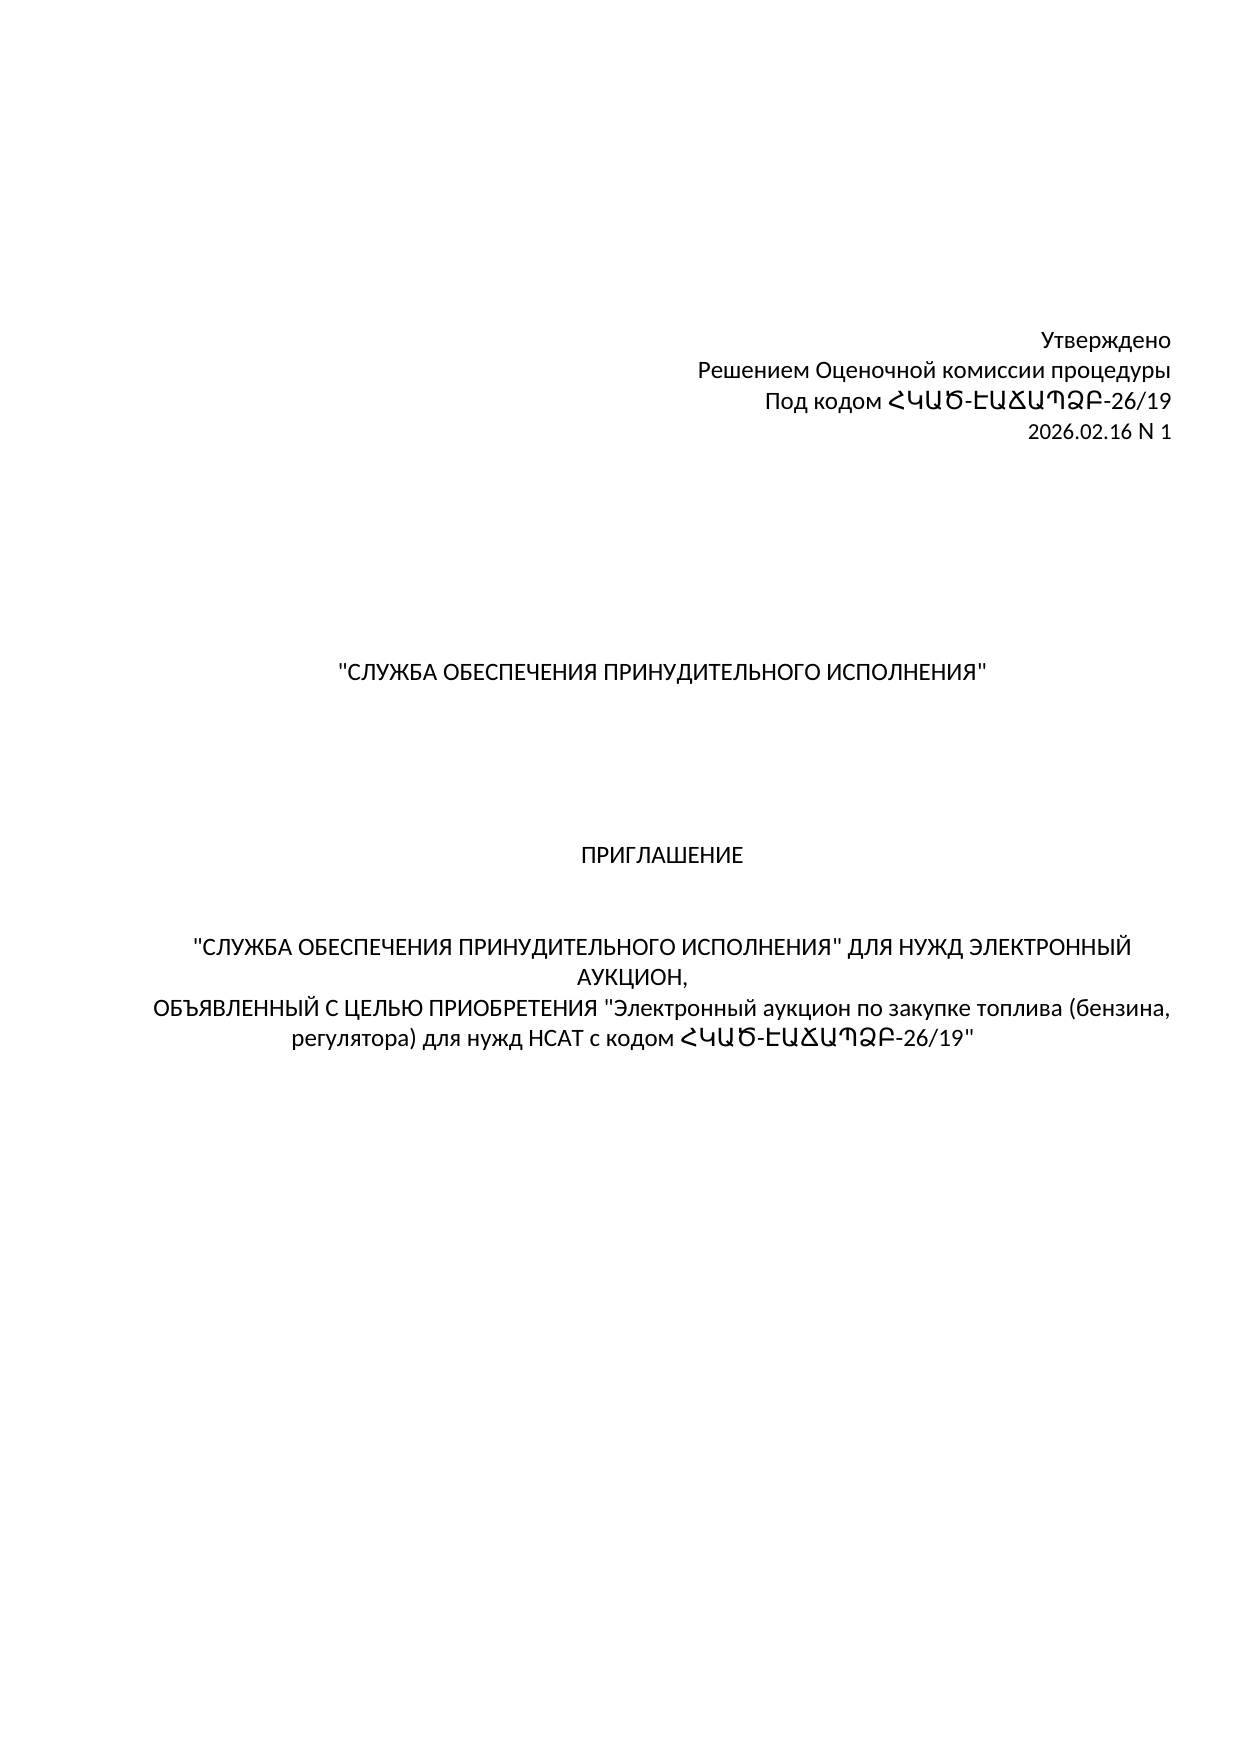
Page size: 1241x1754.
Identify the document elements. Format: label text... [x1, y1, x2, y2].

text ОБЪЯВЛЕННЫЙ С ЦЕЛЬЮ ПРИОБРЕТЕНИЯ "Электронный аукцион по закупке топлива (бензина, регулятора) для нужд HCAT с кодом ՀԿԱԾ-ԷԱՃԱՊՁԲ-26/19" [94, 992, 1171, 1053]
text Решением Оценочной комиссии процедуры [94, 354, 1171, 385]
text "СЛУЖБА ОБЕСПЕЧЕНИЯ ПРИНУДИТЕЛЬНОГО ИСПОЛНЕНИЯ" [94, 656, 1171, 686]
text 2026.02.16 N 1 [94, 415, 1171, 446]
text "СЛУЖБА ОБЕСПЕЧЕНИЯ ПРИНУДИТЕЛЬНОГО ИСПОЛНЕНИЯ" ДЛЯ НУЖД ЭЛЕКТРОННЫЙ АУКЦИОН, [94, 931, 1171, 992]
text Под кодом ՀԿԱԾ-ԷԱՃԱՊՁԲ-26/19 [94, 385, 1171, 415]
text Утверждено [94, 324, 1171, 354]
text ПРИГЛАШЕНИЕ [94, 839, 1171, 869]
